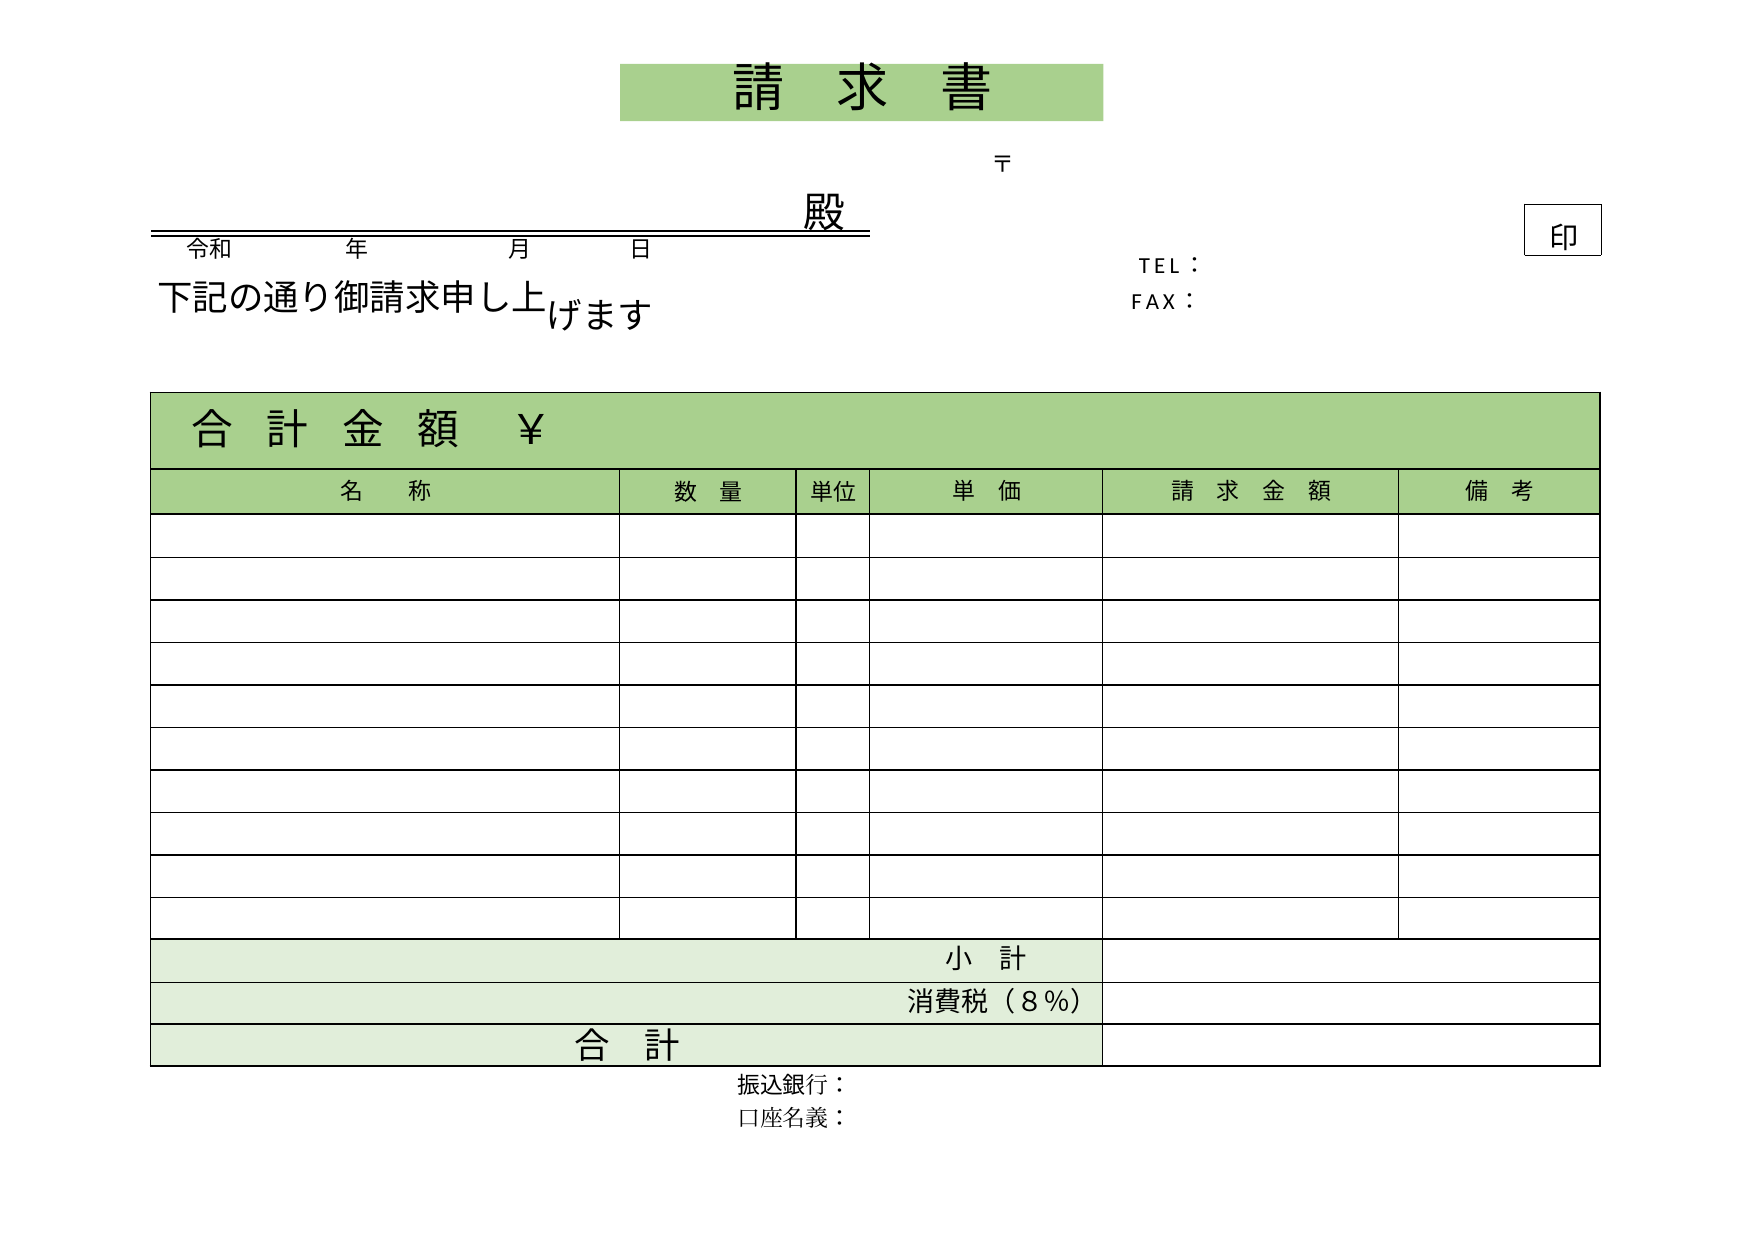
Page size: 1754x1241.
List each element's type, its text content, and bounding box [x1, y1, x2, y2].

table_cell [797, 771, 869, 811]
table_cell [1103, 643, 1398, 684]
table_cell [1399, 601, 1599, 642]
table_cell 合 計 [151, 1025, 1102, 1065]
text 殿 印 令和 年 月 日 TEL： [151, 179, 1585, 279]
table_cell [151, 728, 619, 769]
table_cell [620, 601, 795, 642]
table_cell [1399, 728, 1599, 769]
table_cell [1103, 771, 1398, 811]
table_cell [1399, 898, 1599, 938]
table_cell [151, 643, 619, 684]
table_cell [151, 686, 619, 727]
table_cell [797, 515, 869, 557]
table_cell [1103, 898, 1398, 938]
table_cell [870, 813, 1102, 854]
table_cell [151, 601, 619, 642]
table_cell [870, 898, 1102, 938]
table_header 合 計 金 額 ￥ [151, 393, 1599, 468]
table_cell [1103, 1025, 1599, 1065]
table_cell [870, 643, 1102, 684]
table_cell 小 計 [151, 940, 1102, 981]
table_cell [797, 813, 869, 854]
table_cell [870, 558, 1102, 599]
table_cell [151, 515, 619, 557]
table_cell [620, 515, 795, 557]
text 振込銀行： [118, 1067, 906, 1100]
table_cell [1103, 813, 1398, 854]
table_cell [870, 771, 1102, 811]
table_cell [1103, 940, 1599, 981]
table_cell [797, 728, 869, 769]
table_cell [620, 643, 795, 684]
table_cell [620, 771, 795, 811]
table_cell [1103, 728, 1398, 769]
table_cell [1399, 813, 1599, 854]
table_cell [1399, 643, 1599, 684]
text 下記の通り御請求申し上げます FAX： [157, 281, 1638, 341]
table_cell [1103, 515, 1398, 557]
table_cell [151, 856, 619, 896]
table_cell [870, 601, 1102, 642]
table_cell 備 考 [1399, 470, 1599, 513]
table_cell [797, 686, 869, 727]
table_cell [620, 813, 795, 854]
table_cell [797, 898, 869, 938]
table_cell 名 称 [151, 470, 619, 513]
table_cell [797, 856, 869, 896]
table_cell [151, 813, 619, 854]
table_cell 単 価 [870, 470, 1102, 513]
table_cell [1399, 771, 1599, 811]
table_cell [620, 728, 795, 769]
table_cell [1103, 601, 1398, 642]
table_cell [870, 728, 1102, 769]
table_cell [1399, 515, 1599, 557]
table_cell [1103, 686, 1398, 727]
table_cell [797, 601, 869, 642]
table_cell [1103, 558, 1398, 599]
text 請 求 書 [732, 56, 1638, 120]
table_cell 請 求 金 額 [1103, 470, 1398, 513]
table_cell [1399, 558, 1599, 599]
table_cell [620, 558, 795, 599]
table_cell [620, 686, 795, 727]
table_cell [151, 558, 619, 599]
table_cell [1399, 856, 1599, 896]
table_cell [870, 515, 1102, 557]
table_cell [151, 898, 619, 938]
table_cell [620, 856, 795, 896]
table_cell [870, 686, 1102, 727]
table_cell [1399, 686, 1599, 727]
text 口座名義： [118, 1100, 860, 1133]
table_cell 数 量 [620, 470, 795, 513]
text 〒 [991, 151, 1638, 179]
table_cell 消費税（８％） [151, 983, 1102, 1023]
table_cell [151, 771, 619, 811]
table_cell [1103, 856, 1398, 896]
table_cell [620, 898, 795, 938]
table_cell [797, 643, 869, 684]
table_cell [870, 856, 1102, 896]
table_cell 単位 [797, 470, 869, 513]
table_cell [797, 558, 869, 599]
table_cell [1103, 983, 1599, 1023]
